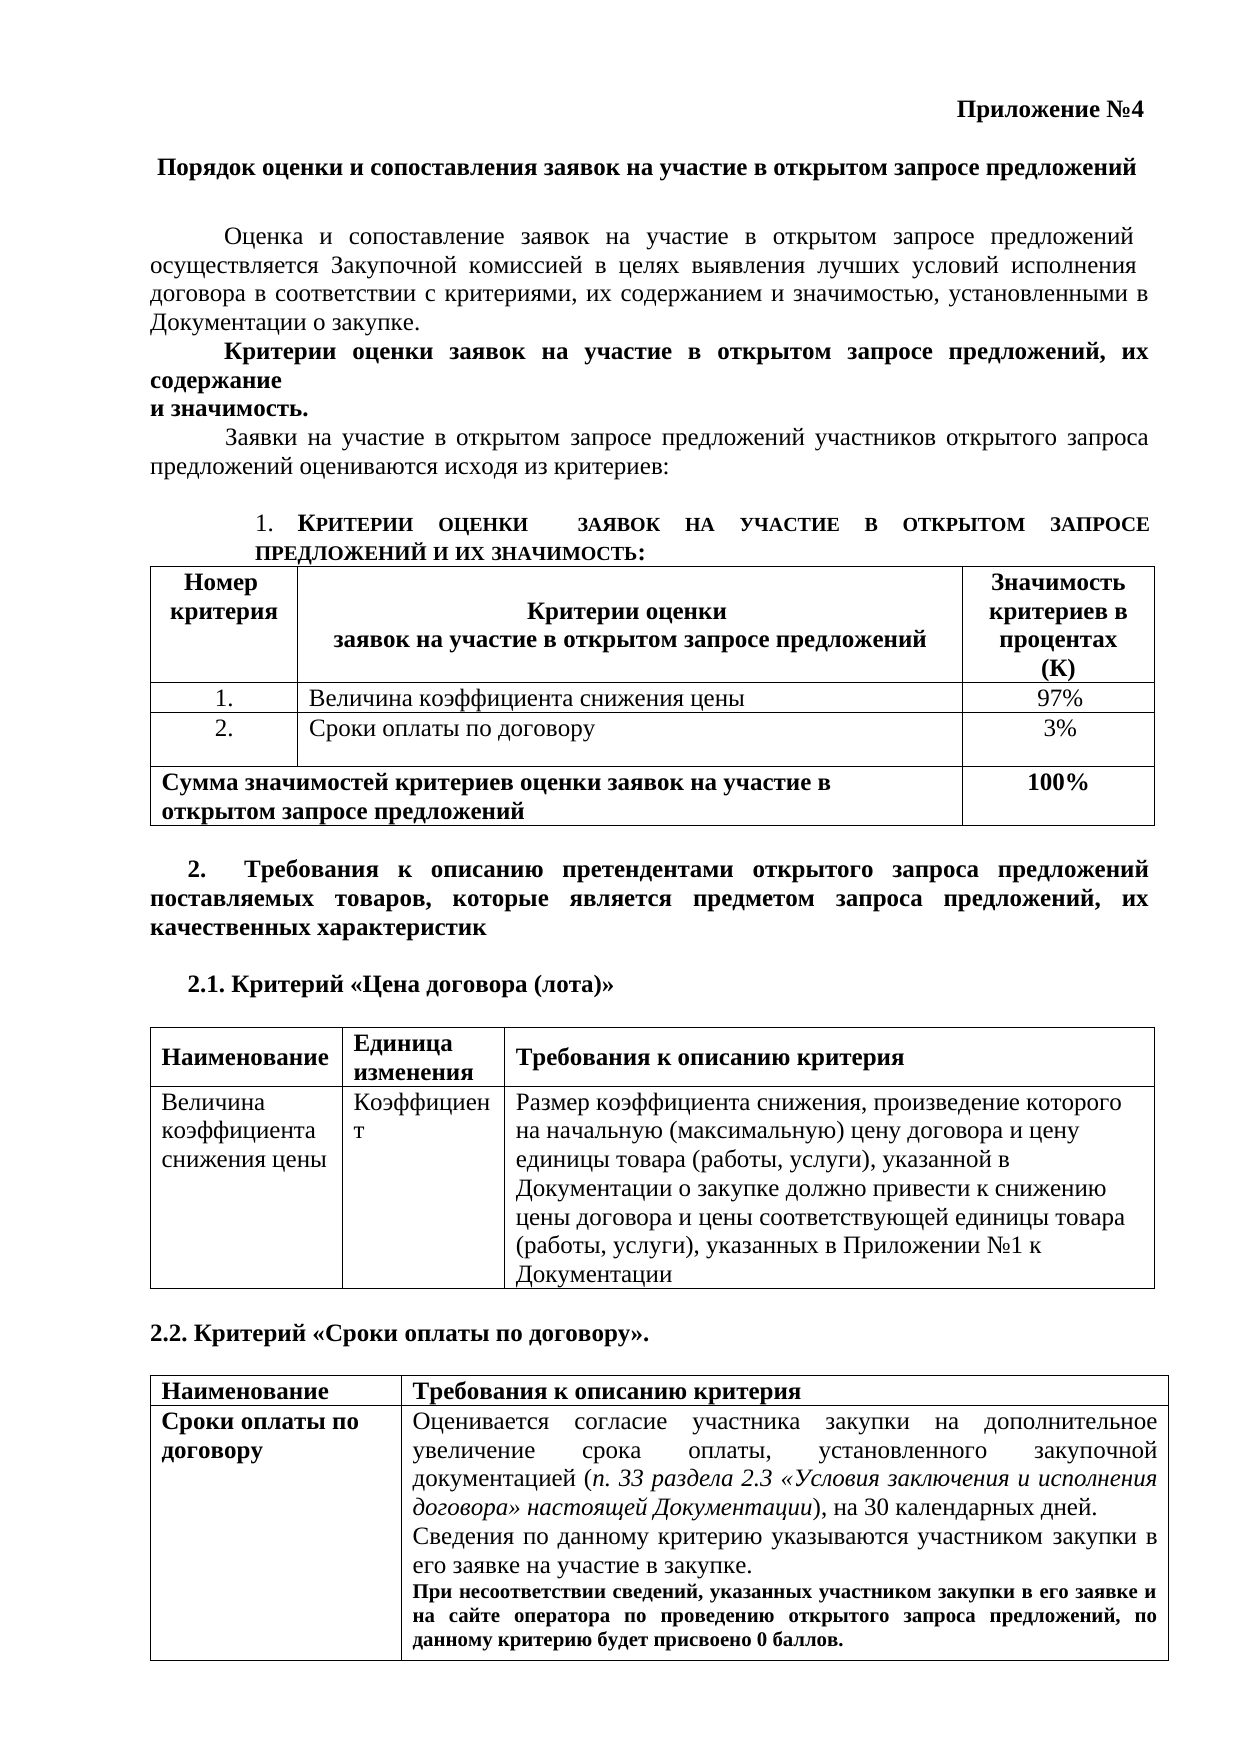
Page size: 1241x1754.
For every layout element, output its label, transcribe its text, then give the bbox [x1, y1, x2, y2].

text Критерии оценки заявок на участие в открытом запросе предложений, их содержание и значимость. [150, 336, 1150, 422]
table_cell Оценивается согласие участника закупки на дополнительное увеличение срока оплаты, установленного закупочной документацией (п. 33 раздела 2.3 «Условия заключения и исполнения договора» настоящей Документации), на 30 календарных дней. Сведения по данному критерию указываются участником закупки в его заявке на участие в закупке. При несоответствии сведений, указанных участником закупки в его заявке и на сайте оператора по проведению открытого запроса предложений, по данному критерию будет присвоено 0 баллов. [402, 1406, 1168, 1660]
table_header Единица изменения [343, 1028, 504, 1086]
text Оценка и сопоставление заявок на участие в открытом запросе предложений осуществляется Закупочной комиссией в целях выявления лучших условий исполнения договора в соответствии с критериями, их содержанием и значимостью, установленными в Документации о закупке. [150, 221, 1150, 336]
table_header Наименование [151, 1028, 342, 1086]
table_header Требования к описанию критерия [402, 1376, 1168, 1405]
table_cell Сроки оплаты по договору [151, 1406, 401, 1660]
table_cell 1. [151, 683, 297, 712]
table_header Критерии оценки заявок на участие в открытом запросе предложений [298, 567, 962, 682]
table_cell Сумма значимостей критериев оценки заявок на участие в открытом запросе предложений [151, 767, 962, 825]
table_cell Величина коэффициента снижения цены [151, 1087, 342, 1288]
list Критерии оценки заявок на участие в открытом ЗАПРОСЕ ПРЕДЛОЖЕНИЙ и их значимость: [255, 508, 1150, 566]
text Приложение №4 [150, 94, 1144, 123]
table_header Наименование [151, 1376, 401, 1405]
table_cell Размер коэффициента снижения, произведение которого на начальную (максимальную) цену договора и цену единицы товара (работы, услуги), указанной в Документации о закупке должно привести к снижению цены договора и цены соответствующей единицы товара (работы, услуги), указанных в Приложении №1 к Документации [505, 1087, 1154, 1288]
table_cell Величина коэффициента снижения цены [298, 683, 962, 712]
table_cell 2. [151, 713, 297, 766]
table_cell 97% [963, 683, 1154, 712]
table_cell 100% [963, 767, 1154, 825]
subtitle Заявки на участие в открытом запросе предложений участников открытого запроса предложений оцениваются исходя из критериев: [150, 422, 1150, 480]
table_header Требования к описанию критерия [505, 1028, 1154, 1086]
table_cell Сроки оплаты по договору [298, 713, 962, 766]
table_cell 3% [963, 713, 1154, 766]
table_cell Коэффициент [343, 1087, 504, 1288]
text 2.2. Критерий «Сроки оплаты по договору». [150, 1318, 1150, 1346]
text 2.1. Критерий «Цена договора (лота)» [187, 969, 1150, 998]
table_header Номер критерия [151, 567, 297, 682]
table_header Значимость критериев в процентах (К) [963, 567, 1154, 682]
text 2. Требования к описанию претендентами открытого запроса предложений поставляемых товаров, которые является предметом запроса предложений, их качественных характеристик [150, 854, 1150, 941]
text Порядок оценки и сопоставления заявок на участие в открытом запросе предложений [150, 152, 1144, 181]
